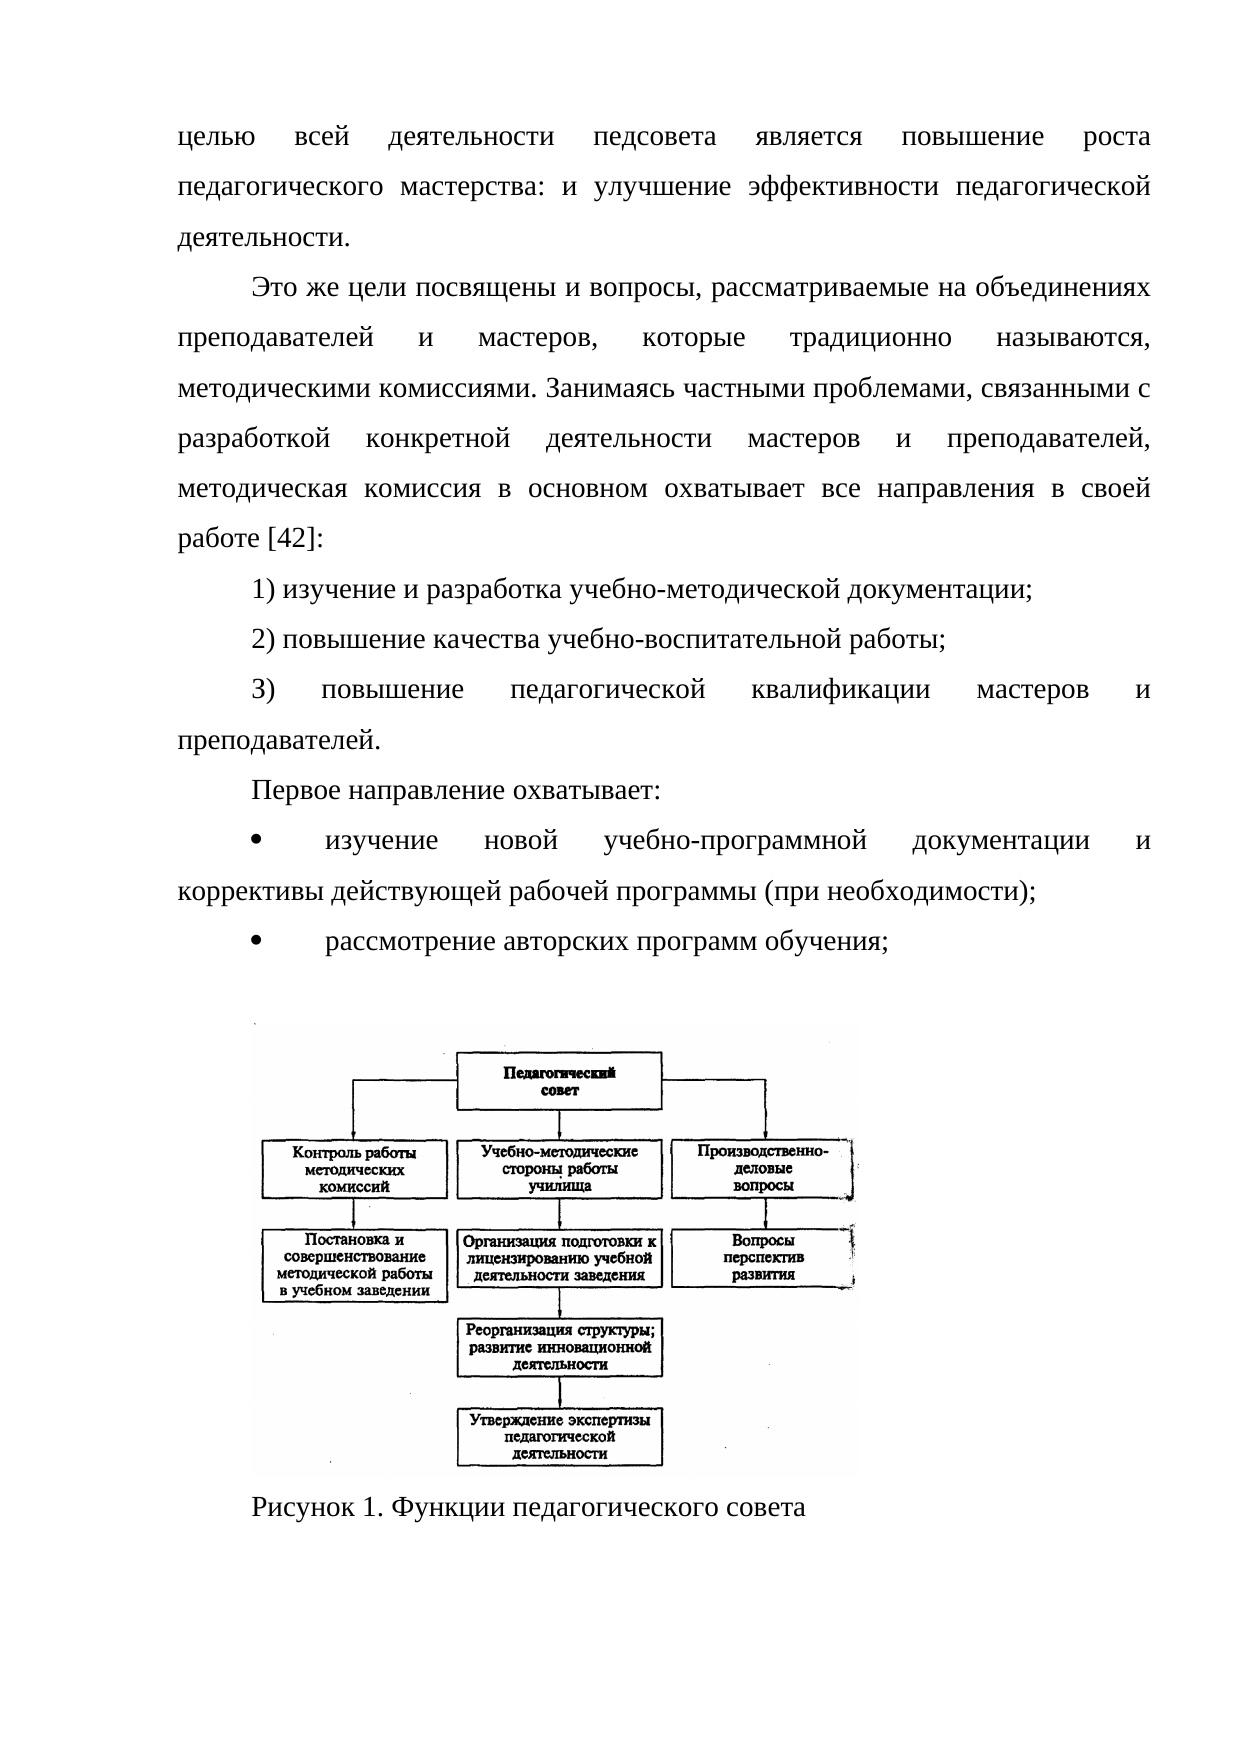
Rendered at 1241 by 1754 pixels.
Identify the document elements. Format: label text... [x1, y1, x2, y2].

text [177, 118, 1152, 252]
text 1) изучение и разработка учебно-методической документации; [177, 571, 1152, 604]
list рассмотрение авторских программ обучения; [177, 923, 1152, 957]
text Это же цели посвящены и вопросы, рассматриваемые на объединениях преподавателей и мастеров, которые традиционно называются, методическими комиссиями. Занимаясь частными проблемами, связанными с разработкой конкретной деятельности мастеров и преподавателей, методическая комиссия в основном охватывает все направления в своей работе [42]: [177, 269, 1152, 554]
text Первое направление охватывает: [177, 772, 1152, 806]
text 2) повышение качества учебно-воспитательной работы; [177, 621, 1152, 655]
list изучение новой учебно-программной документации и коррективы действующей рабочей программы (при необходимости); [177, 822, 1152, 906]
picture [251, 1023, 859, 1477]
text Рисунок 1. Функции педагогического совета [177, 1489, 1152, 1523]
text З) повышение педагогической квалификации мастеров и преподавателей. [177, 672, 1152, 755]
